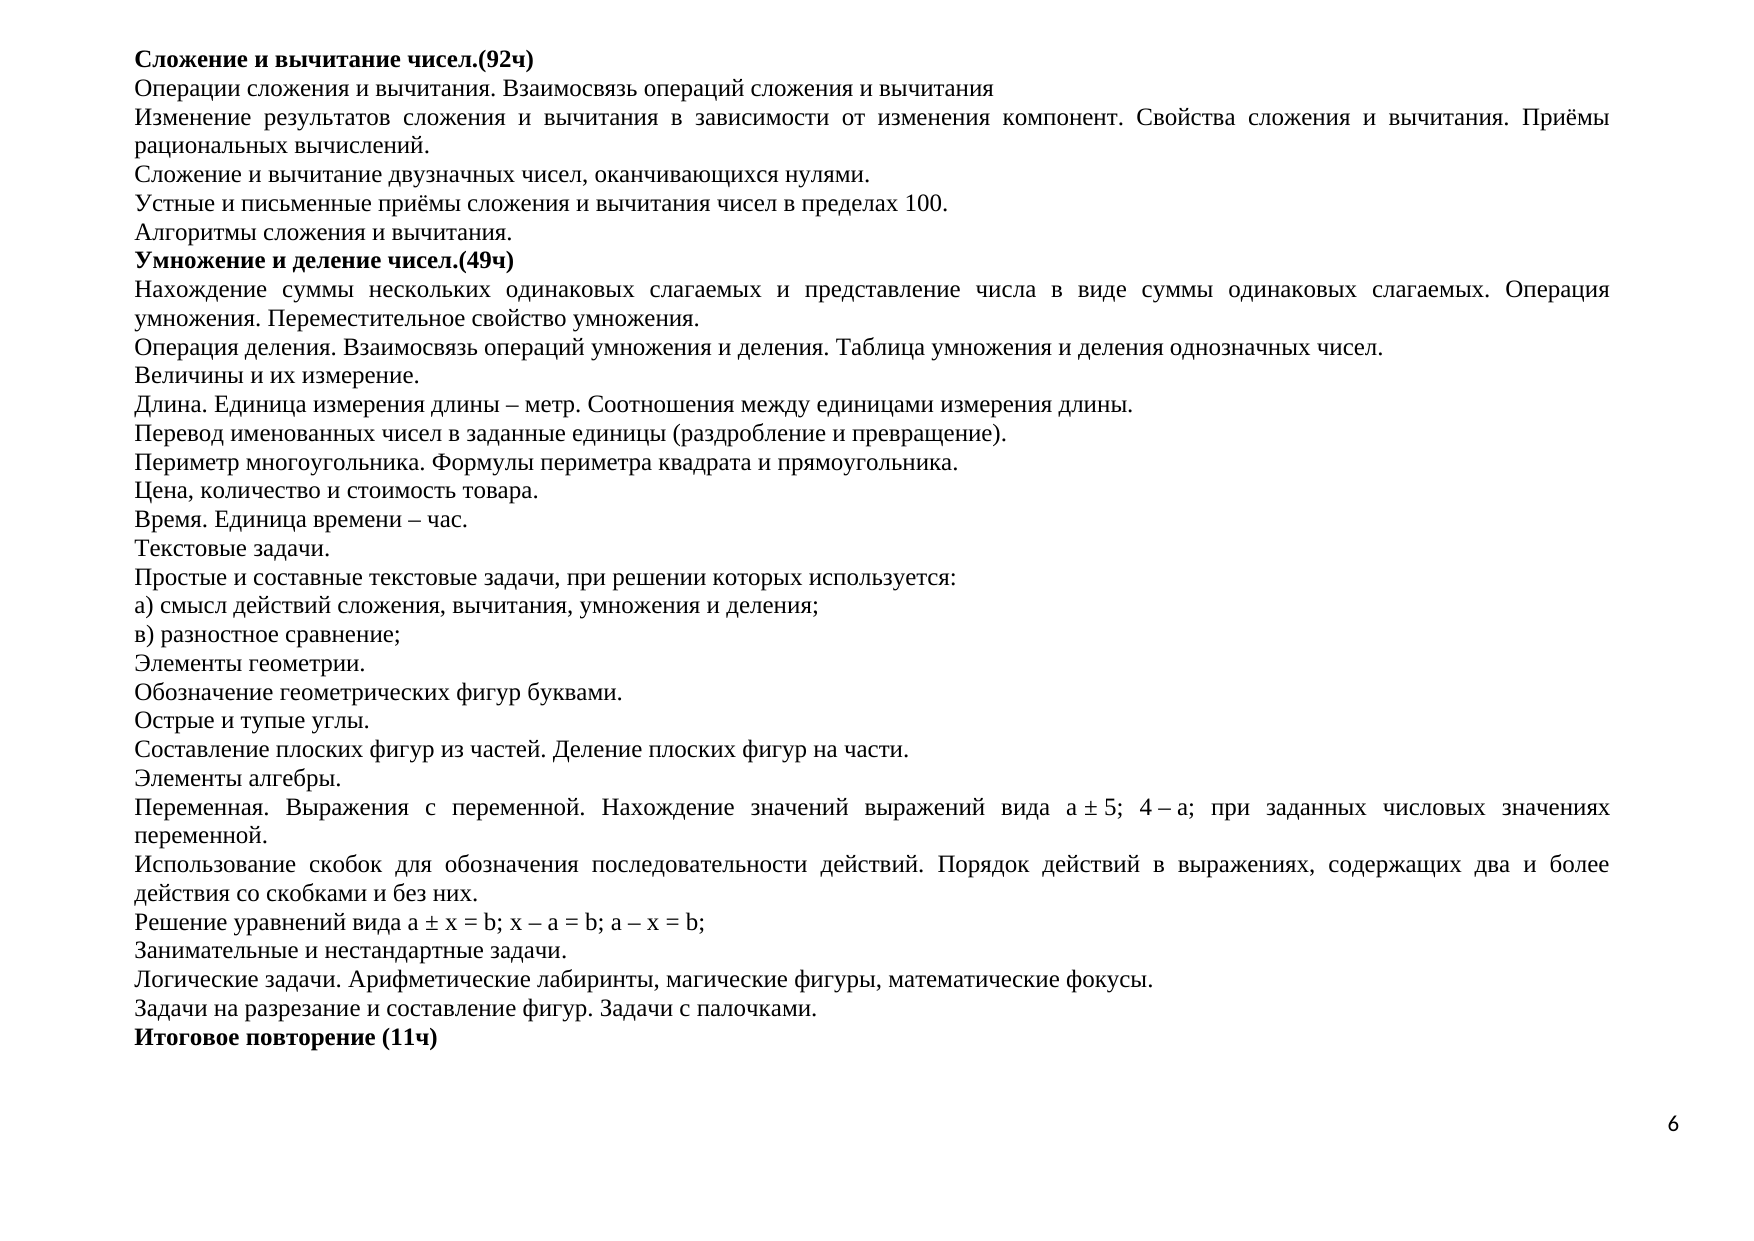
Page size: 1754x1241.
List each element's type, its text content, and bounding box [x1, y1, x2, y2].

text Периметр многоугольника. Формулы периметра квадрата и прямоугольника. [134, 447, 1611, 476]
text Перевод именованных чисел в заданные единицы (раздробление и превращение). [134, 418, 1611, 447]
text Решение уравнений вида а ± х = b; х – а = b; а – х = b; [134, 907, 1611, 936]
text а) смысл действий сложения, вычитания, умножения и деления; [134, 591, 1611, 619]
text Логические задачи. Арифметические лабиринты, магические фигуры, математические фокусы. [134, 964, 1611, 993]
text Величины и их измерение. [134, 361, 1611, 389]
text Умножение и деление чисел.(49ч) [134, 246, 1611, 274]
text Задачи на разрезание и составление фигур. Задачи с палочками. [134, 993, 1611, 1022]
text Текстовые задачи. [134, 533, 1611, 562]
text в) разностное сравнение; [134, 619, 1611, 648]
text Занимательные и нестандартные задачи. [134, 936, 1611, 964]
text Алгоритмы сложения и вычитания. [134, 217, 1611, 246]
text Устные и письменные приёмы сложения и вычитания чисел в пределах 100. [134, 188, 1611, 217]
text Составление плоских фигур из частей. Деление плоских фигур на части. [134, 734, 1611, 763]
text Элементы геометрии. [134, 648, 1611, 677]
text Изменение результатов сложения и вычитания в зависимости от изменения компонент. Свойства сложения и вычитания. Приёмы рациональных вычислений. [134, 102, 1611, 159]
text Операция деления. Взаимосвязь операций умножения и деления. Таблица умножения и деления однозначных чисел. [134, 332, 1611, 361]
text Острые и тупые углы. [134, 706, 1611, 734]
text Нахождение суммы нескольких одинаковых слагаемых и представление числа в виде суммы одинаковых слагаемых. Операция умножения. Переместительное свойство умножения. [134, 274, 1611, 332]
text Время. Единица времени – час. [134, 504, 1611, 533]
text Использование скобок для обозначения последовательности действий. Порядок действий в выражениях, содержащих два и более действия со скобками и без них. [134, 849, 1611, 907]
text Простые и составные текстовые задачи, при решении которых используется: [134, 562, 1611, 591]
text Итоговое повторение (11ч) [134, 1022, 1611, 1051]
text Цена, количество и стоимость товара. [134, 476, 1611, 504]
text Переменная. Выражения с переменной. Нахождение значений выражений вида а ± 5; 4 – а; при заданных числовых значениях переменной. [134, 792, 1611, 849]
text Сложение и вычитание двузначных чисел, оканчивающихся нулями. [134, 159, 1611, 188]
text Длина. Единица измерения длины – метр. Соотношения между единицами измерения длины. [134, 389, 1611, 418]
text Операции сложения и вычитания. Взаимосвязь операций сложения и вычитания [134, 73, 1611, 102]
text Обозначение геометрических фигур буквами. [134, 677, 1611, 706]
text Элементы алгебры. [134, 763, 1611, 792]
text Сложение и вычитание чисел.(92ч) [134, 44, 1611, 73]
